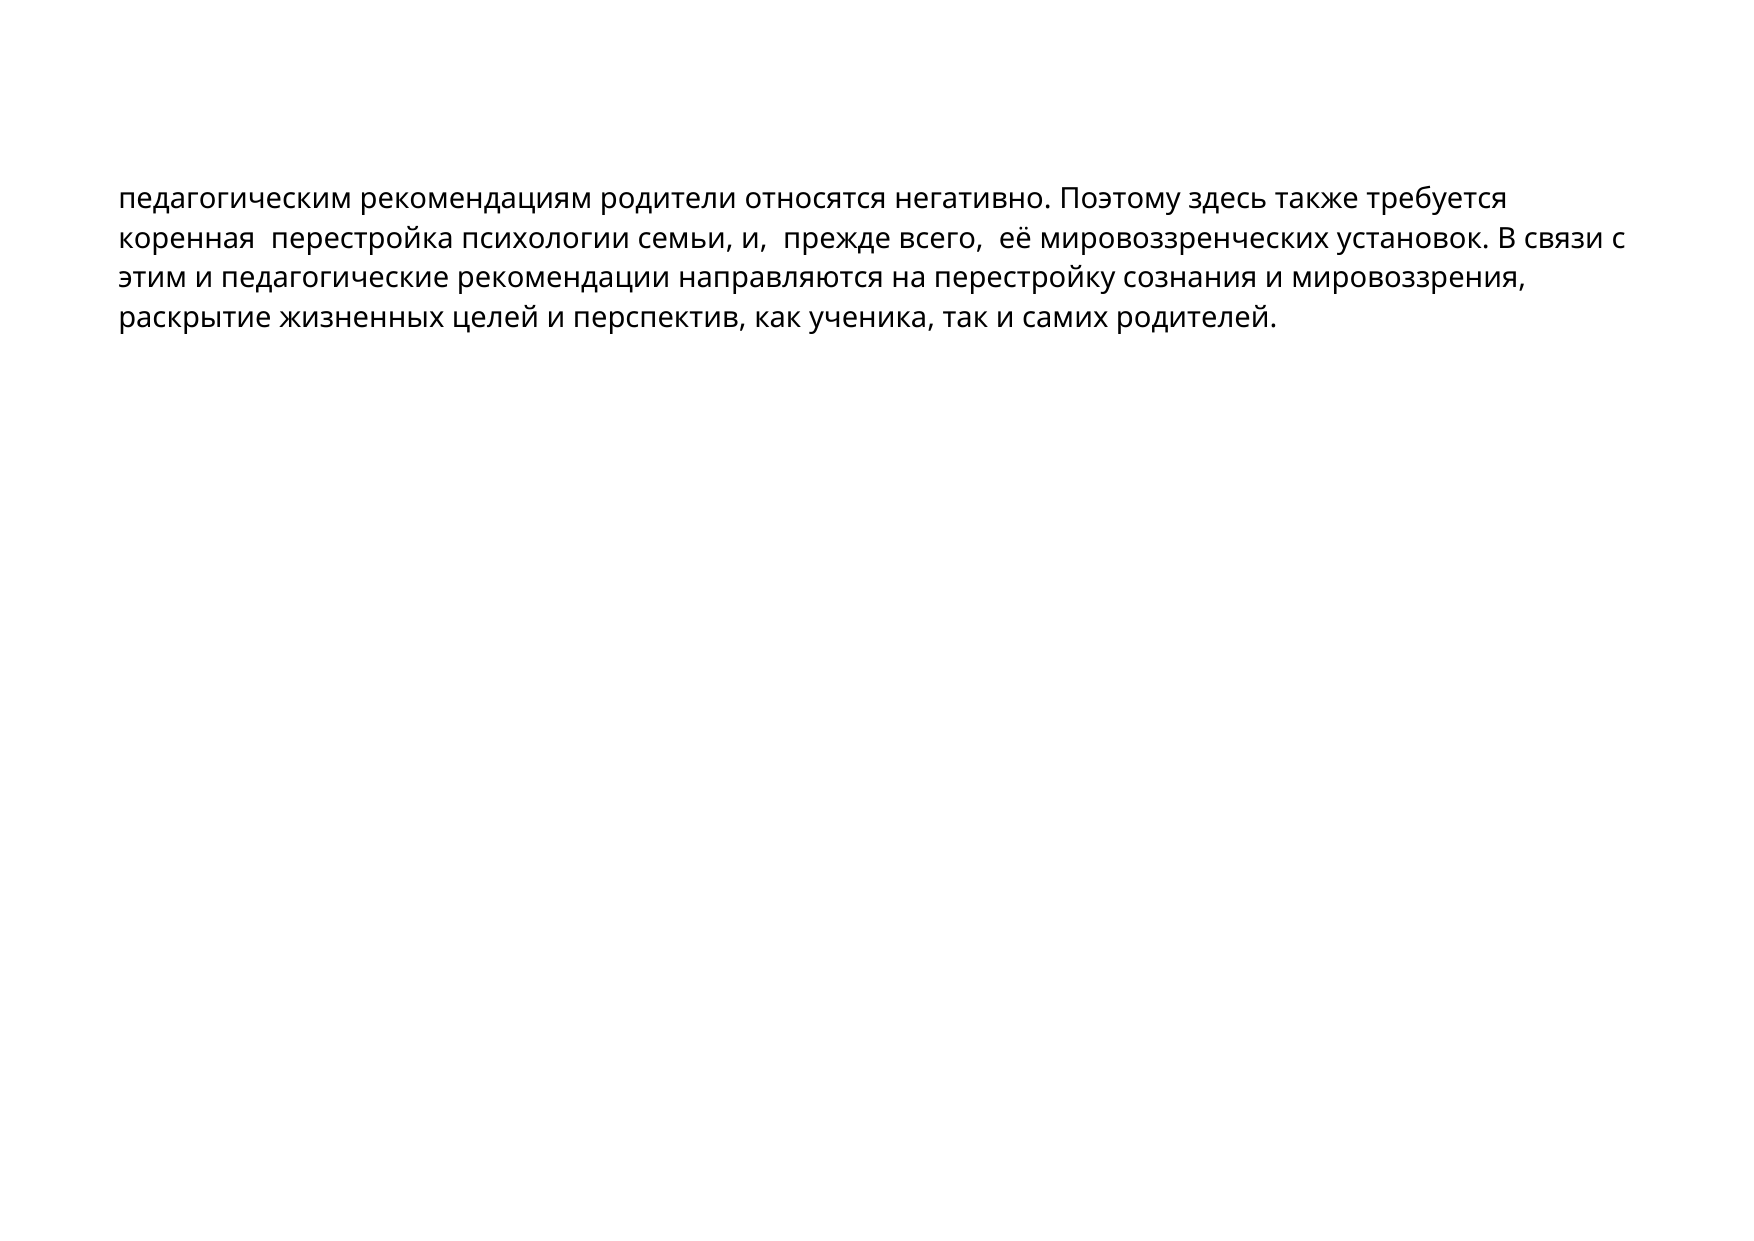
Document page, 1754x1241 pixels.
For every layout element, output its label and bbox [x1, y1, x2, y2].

text [118, 177, 1636, 336]
